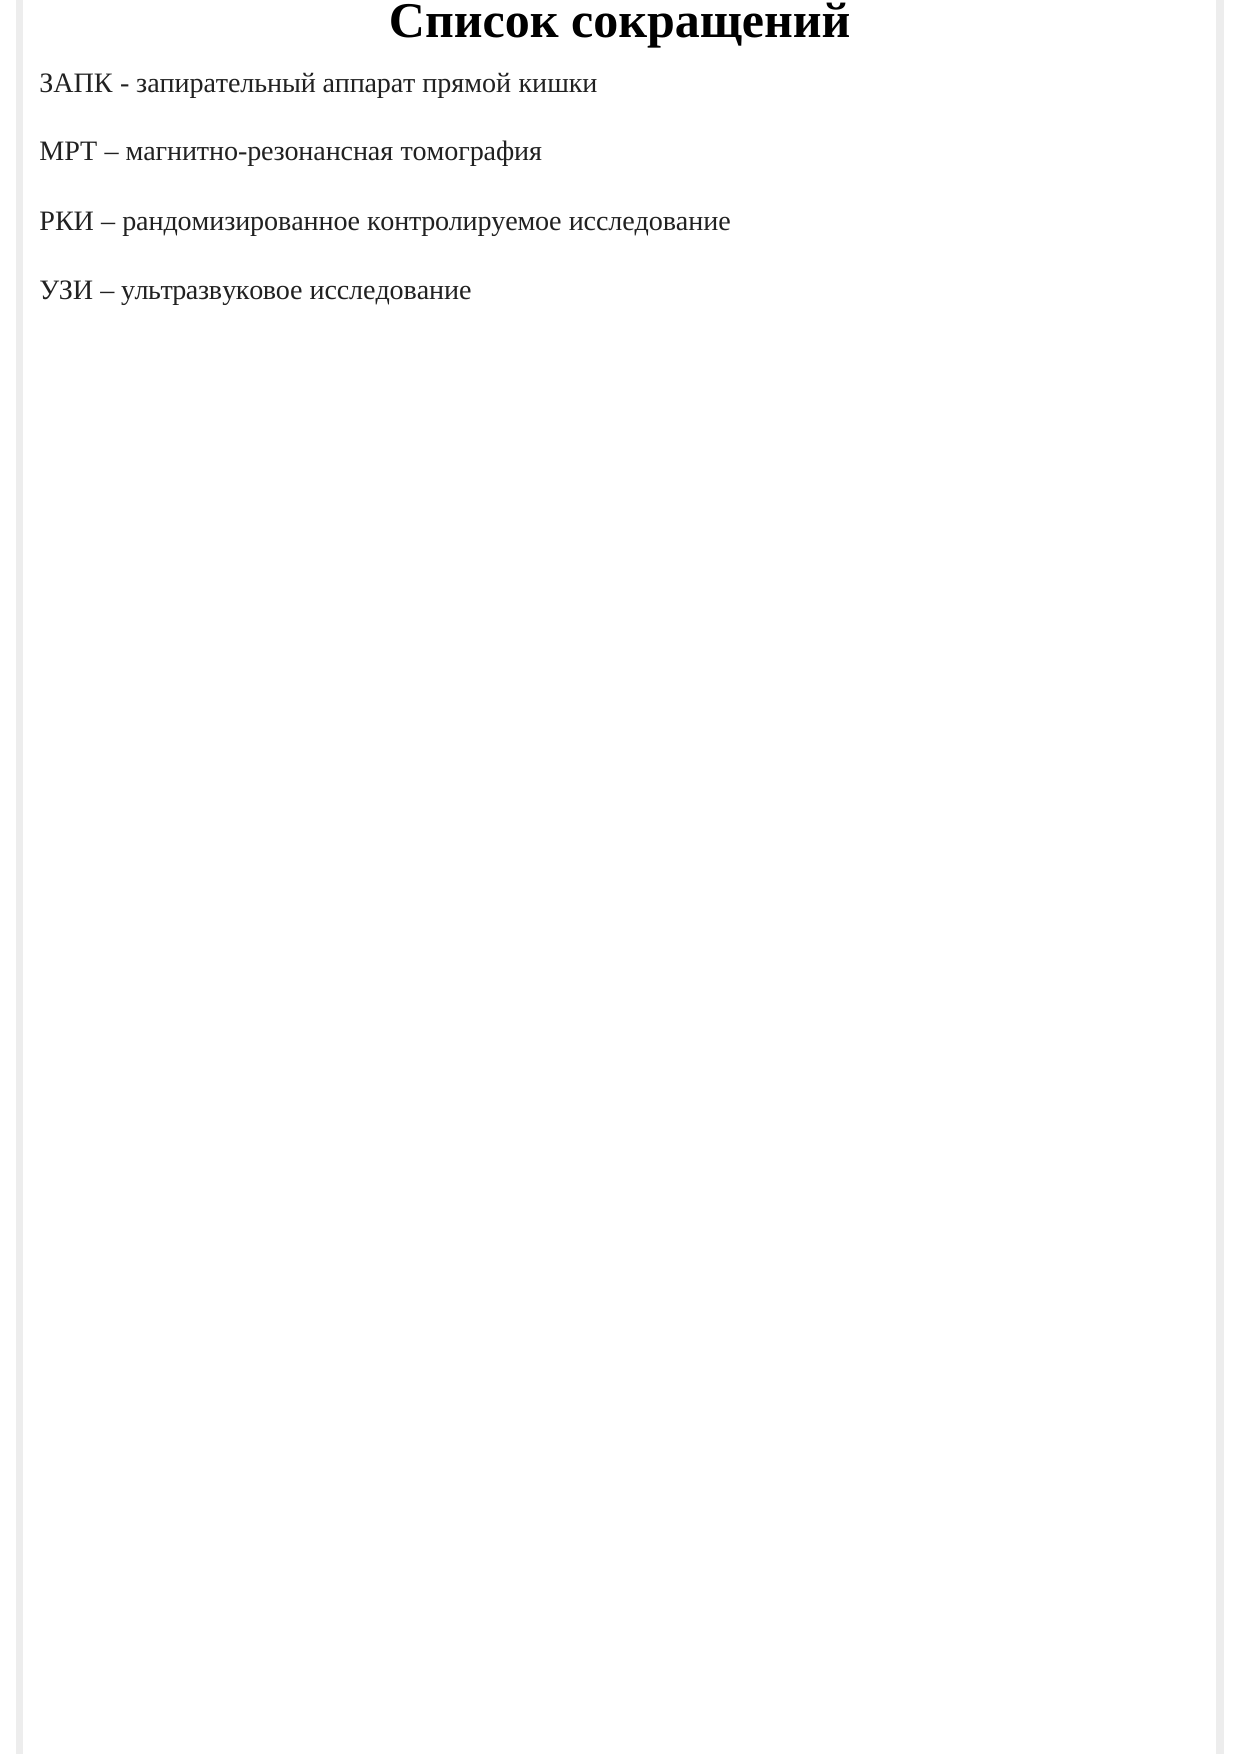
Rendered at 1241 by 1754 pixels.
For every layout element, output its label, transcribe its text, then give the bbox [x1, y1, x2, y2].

text РКИ – рандомизированное контролируемое исследование УЗИ – ультразвуковое исследование [39, 204, 732, 305]
subtitle Список сокращений [389, 0, 1236, 46]
text ЗАПК - запирательный аппарат прямой кишки МРТ – магнитно-резонансная томография [39, 66, 627, 167]
